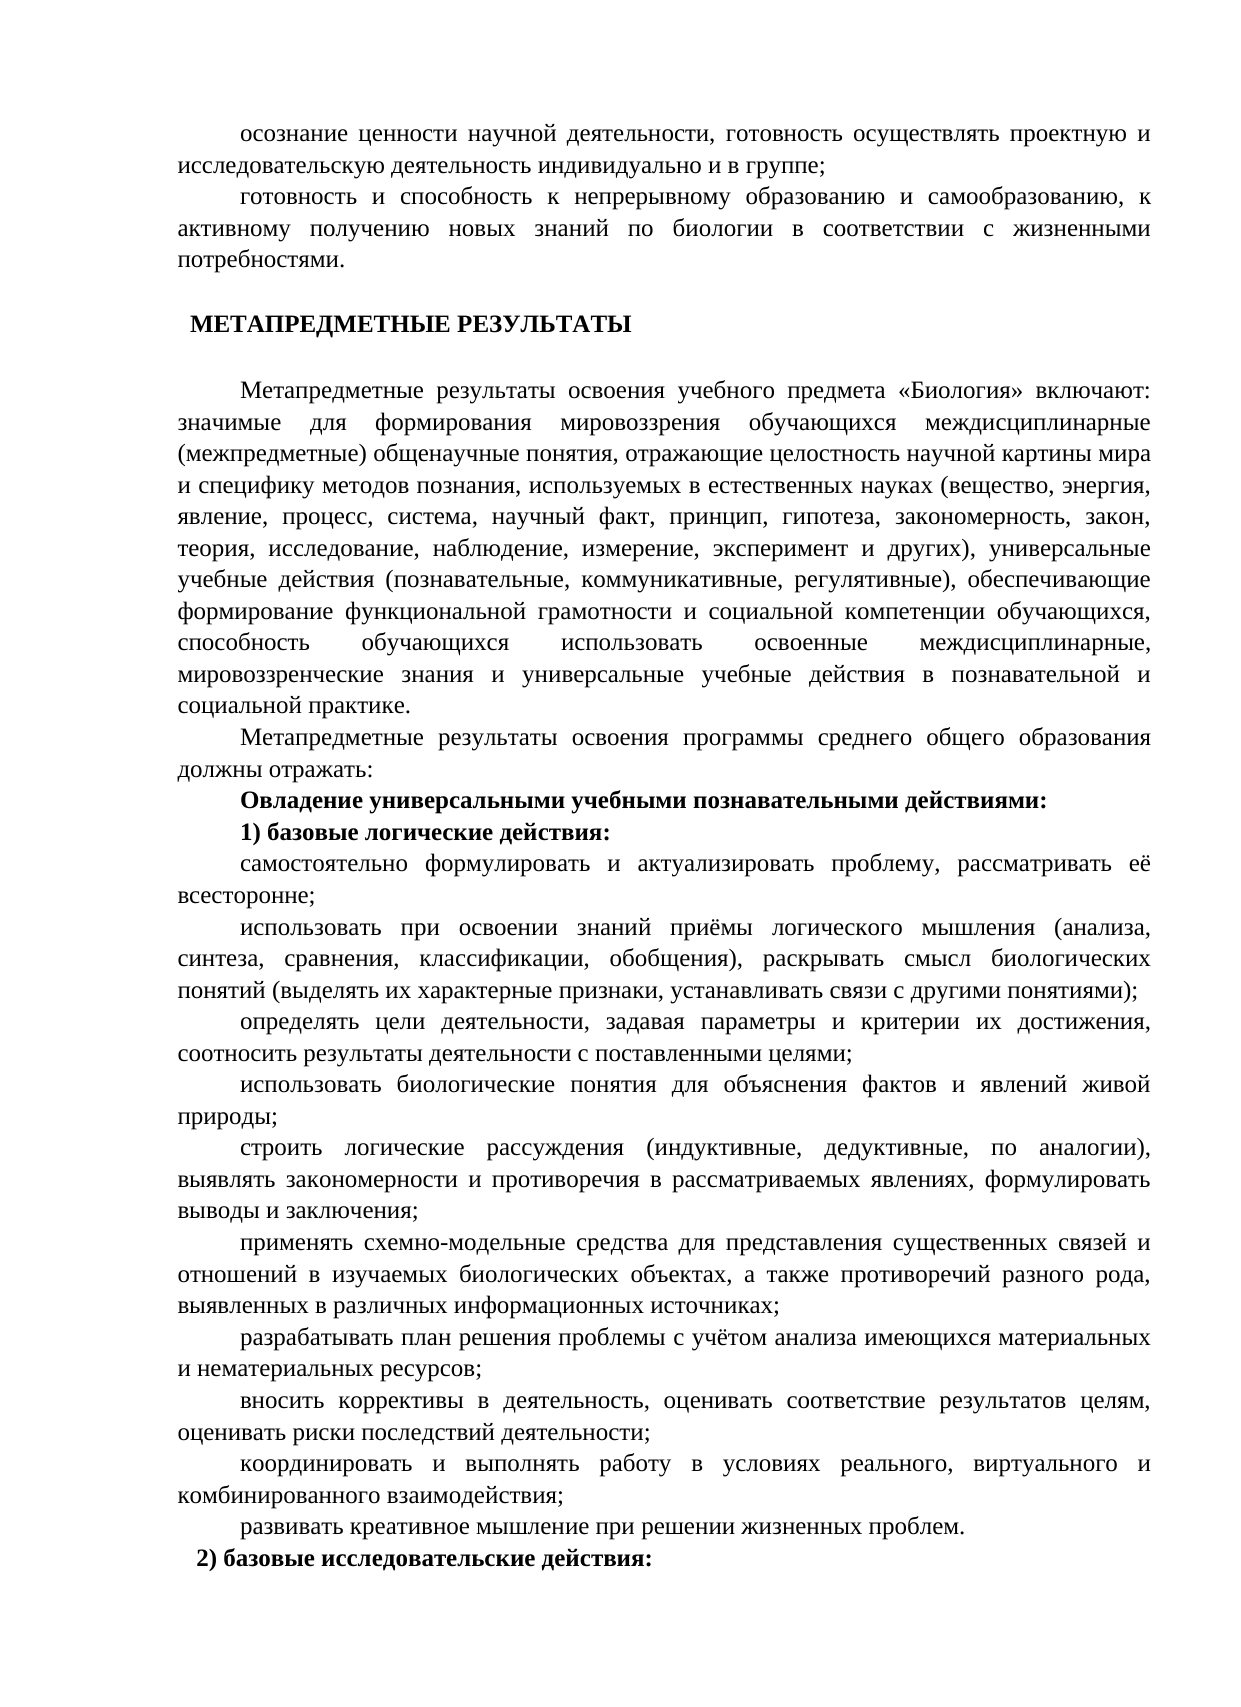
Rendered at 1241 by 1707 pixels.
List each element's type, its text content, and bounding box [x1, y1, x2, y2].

text использовать биологические понятия для объяснения фактов и явлений живой природы; [177, 1069, 1152, 1130]
text 2) базовые исследовательские действия: [190, 1543, 1152, 1572]
text координировать и выполнять работу в условиях реального, виртуального и комбинированного взаимодействия; [177, 1448, 1152, 1508]
text Метапредметные результаты освоения учебного предмета «Биология» включают: значимые для формирования мировоззрения обучающихся междисциплинарные (межпредметные) общенаучные понятия, отражающие целостность научной картины мира и специфику методов познания, используемых в естественных науках (вещество, энергия, явление, процесс, система, научный факт, принцип, гипотеза, закономерность, закон, теория, исследование, наблюдение, измерение, эксперимент и других), универсальные учебные действия (познавательные, коммуникативные, регулятивные), обеспечивающие формирование функциональной грамотности и социальной компетенции обучающихся, способность обучающихся использовать освоенные междисциплинарные, мировоззренческие знания и универсальные учебные действия в познавательной и социальной практике. [177, 375, 1152, 719]
text использовать при освоении знаний приёмы логического мышления (анализа, синтеза, сравнения, классификации, обобщения), раскрывать смысл биологических понятий (выделять их характерные признаки, устанавливать связи с другими понятиями); [177, 912, 1152, 1003]
text 1) базовые логические действия: [177, 817, 1152, 846]
text развивать креативное мышление при решении жизненных проблем. [177, 1511, 1152, 1540]
text самостоятельно формулировать и актуализировать проблему, рассматривать её всесторонне; [177, 848, 1152, 909]
text вносить коррективы в деятельность, оценивать соответствие результатов целям, оценивать риски последствий деятельности; [177, 1385, 1152, 1445]
text МЕТАПРЕДМЕТНЫЕ РЕЗУЛЬТАТЫ [190, 309, 1152, 338]
text применять схемно-модельные средства для представления существенных связей и отношений в изучаемых биологических объектах, а также противоречий разного рода, выявленных в различных информационных источниках; [177, 1227, 1152, 1319]
text строить логические рассуждения (индуктивные, дедуктивные, по аналогии), выявлять закономерности и противоречия в рассматриваемых явлениях, формулировать выводы и заключения; [177, 1132, 1152, 1224]
text разрабатывать план решения проблемы с учётом анализа имеющихся материальных и нематериальных ресурсов; [177, 1322, 1152, 1382]
text определять цели деятельности, задавая параметры и критерии их достижения, соотносить результаты деятельности с поставленными целями; [177, 1006, 1152, 1067]
text Метапредметные результаты освоения программы среднего общего образования должны отражать: [177, 722, 1152, 782]
text Овладение универсальными учебными познавательными действиями: [177, 785, 1152, 814]
text готовность и способность к непрерывному образованию и самообразованию, к активному получению новых знаний по биологии в соответствии с жизненными потребностями. [177, 181, 1152, 273]
text осознание ценности научной деятельности, готовность осуществлять проектную и исследовательскую деятельность индивидуально и в группе; [177, 118, 1152, 178]
